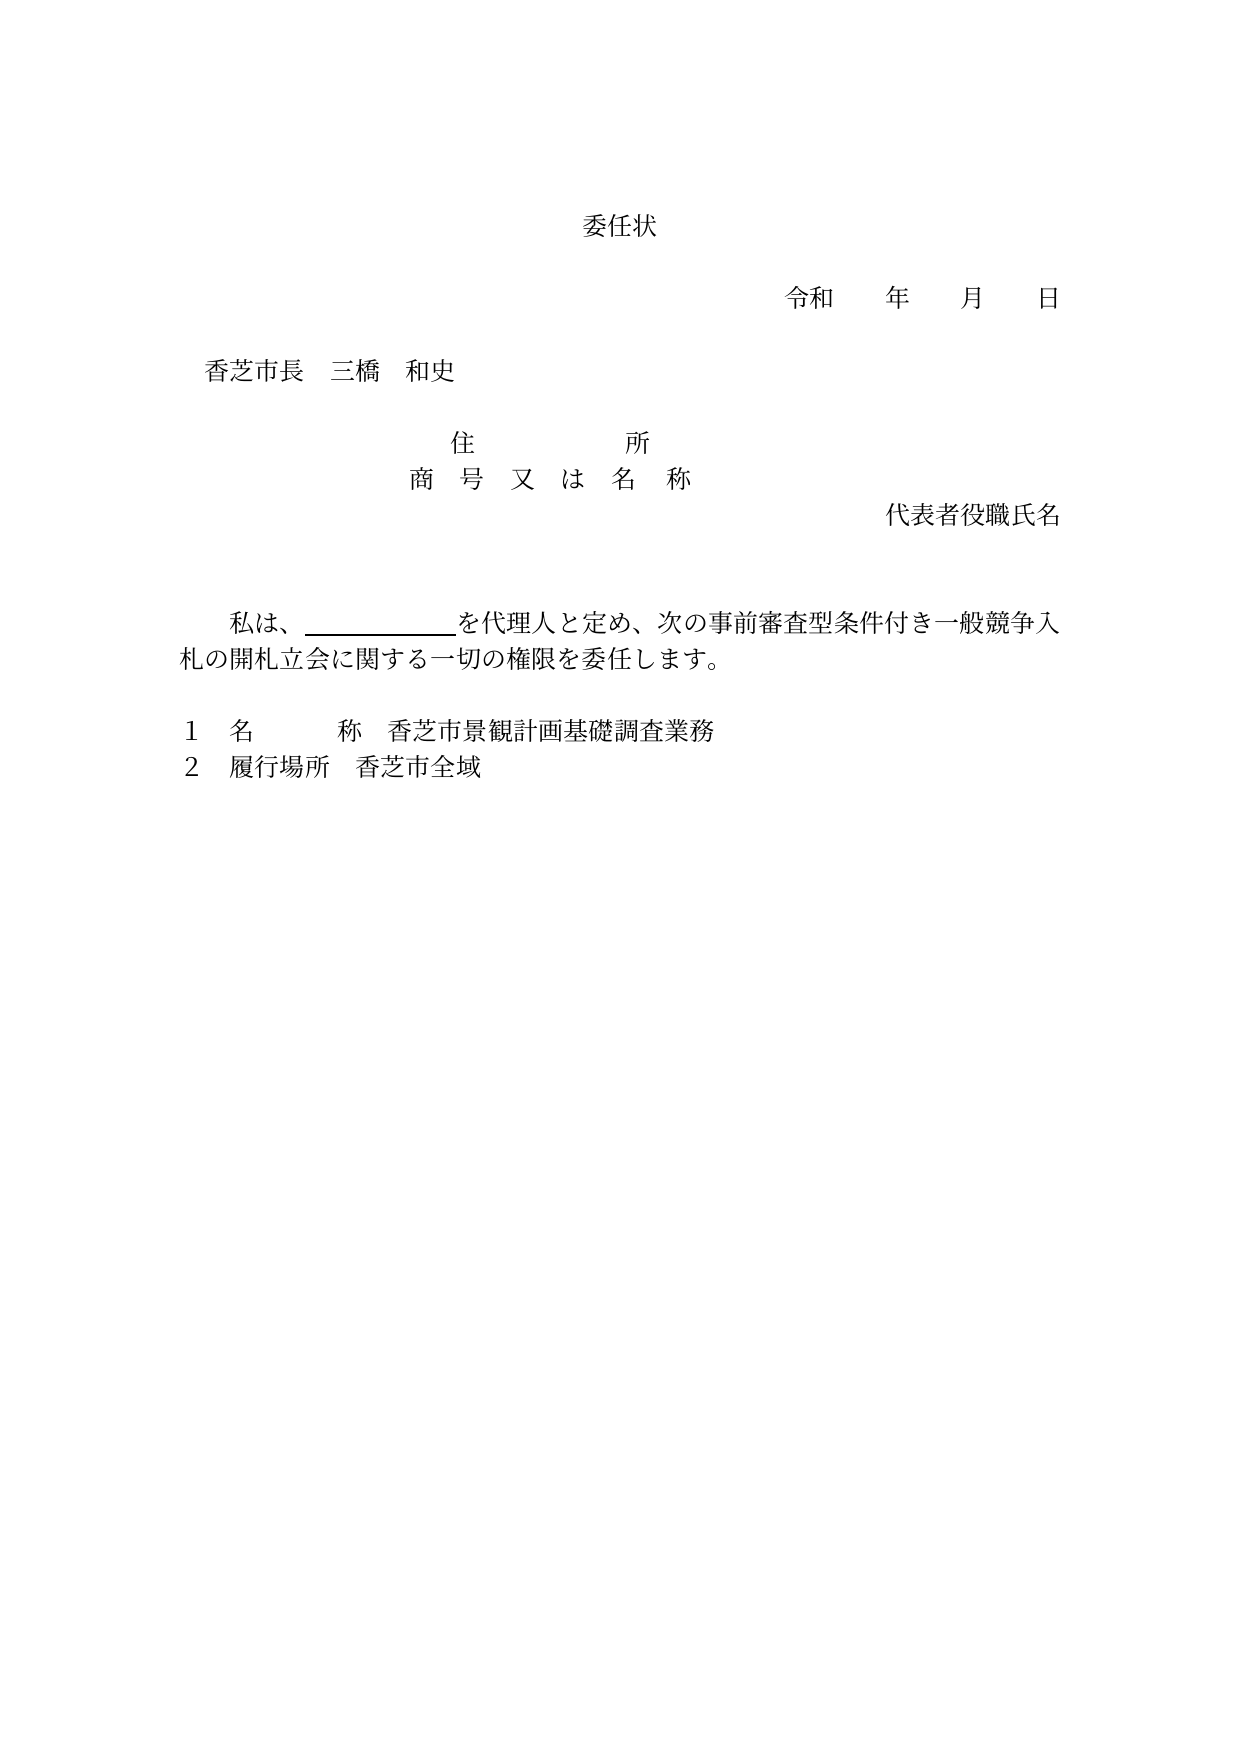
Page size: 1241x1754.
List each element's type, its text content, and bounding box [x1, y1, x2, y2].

text ２ 履行場所 香芝市全域 [179, 748, 1061, 784]
text 私は、 を代理人と定め、次の事前審査型条件付き一般競争入札の開札立会に関する一切の権限を委任します。 [179, 603, 1061, 676]
text 商号又は名称 [179, 459, 947, 495]
text 住所 [179, 423, 947, 459]
text 代表者役職氏名 [179, 495, 1061, 531]
text １ 名称 香芝市景観計画基礎調査業務 [179, 712, 1061, 748]
text 香芝市長 三橋 和史 [179, 351, 1061, 387]
text 令和 年 月 日 [179, 279, 1061, 315]
text 委任状 [179, 207, 1061, 243]
